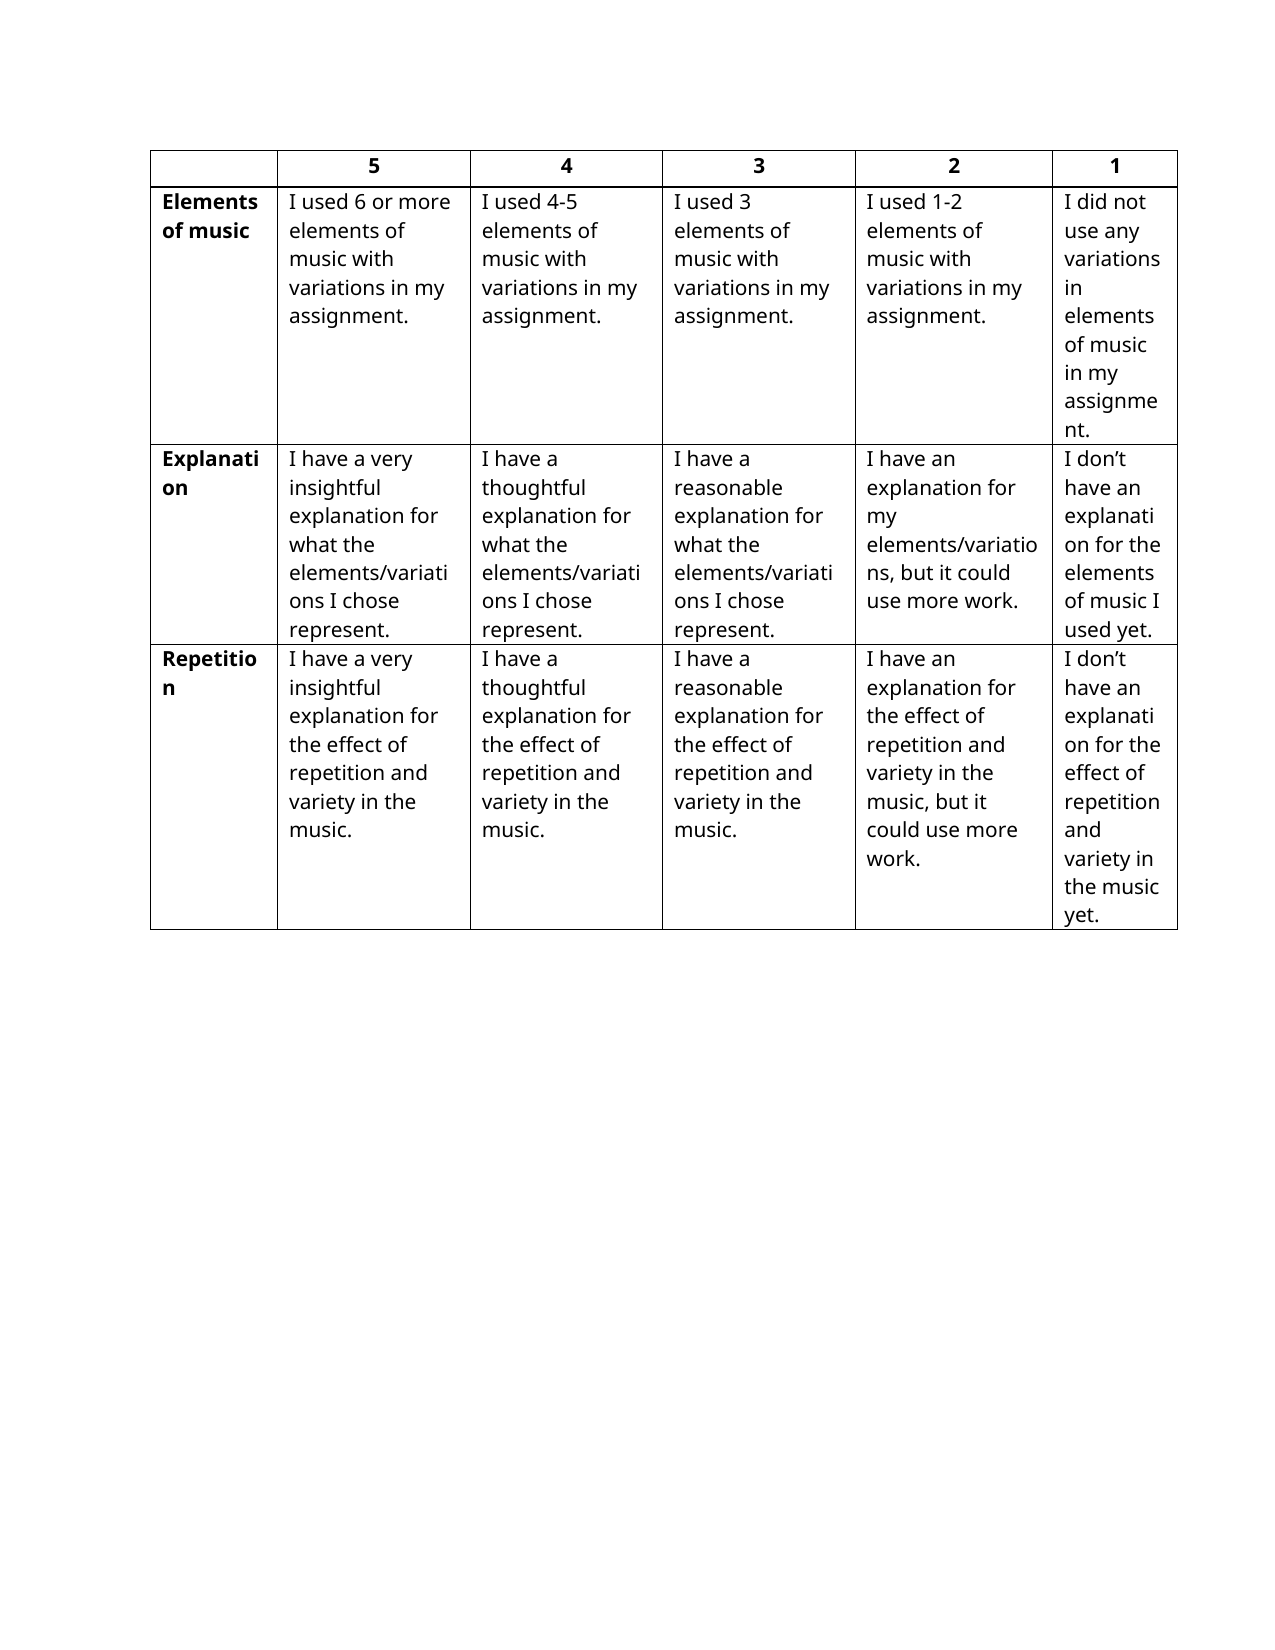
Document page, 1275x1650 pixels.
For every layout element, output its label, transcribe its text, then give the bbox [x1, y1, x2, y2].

table_cell I used 3 elements of music with variations in my assignment. [663, 188, 855, 443]
table_cell I used 4-5 elements of music with variations in my assignment. [471, 188, 662, 443]
table_header 1 [1053, 151, 1177, 186]
table_cell Elements of music [151, 188, 277, 443]
table_cell I have a very insightful explanation for the effect of repetition and variety in the music. [278, 645, 470, 929]
table_cell I don’t have an explanation for the effect of repetition and variety in the music yet. [1053, 645, 1177, 929]
table_cell Repetition [151, 645, 277, 929]
table_cell I used 1-2 elements of music with variations in my assignment. [856, 188, 1052, 443]
table_cell I don’t have an explanation for the elements of music I used yet. [1053, 445, 1177, 643]
table_cell I have a very insightful explanation for what the elements/variations I chose represent. [278, 445, 470, 643]
table_cell I have a reasonable explanation for the effect of repetition and variety in the music. [663, 645, 855, 929]
table_header 2 [856, 151, 1052, 186]
table_cell I have a reasonable explanation for what the elements/variations I chose represent. [663, 445, 855, 643]
table_cell I have a thoughtful explanation for what the elements/variations I chose represent. [471, 445, 662, 643]
table_header 5 [278, 151, 470, 186]
table_cell I have a thoughtful explanation for the effect of repetition and variety in the music. [471, 645, 662, 929]
table_header 3 [663, 151, 855, 186]
table_cell Explanation [151, 445, 277, 643]
table_cell I did not use any variations in elements of music in my assignment. [1053, 188, 1177, 443]
table_cell I have an explanation for my elements/variations, but it could use more work. [856, 445, 1052, 643]
table_cell I have an explanation for the effect of repetition and variety in the music, but it could use more work. [856, 645, 1052, 929]
table_cell I used 6 or more elements of music with variations in my assignment. [278, 188, 470, 443]
table_header [151, 151, 277, 186]
table_header 4 [471, 151, 662, 186]
